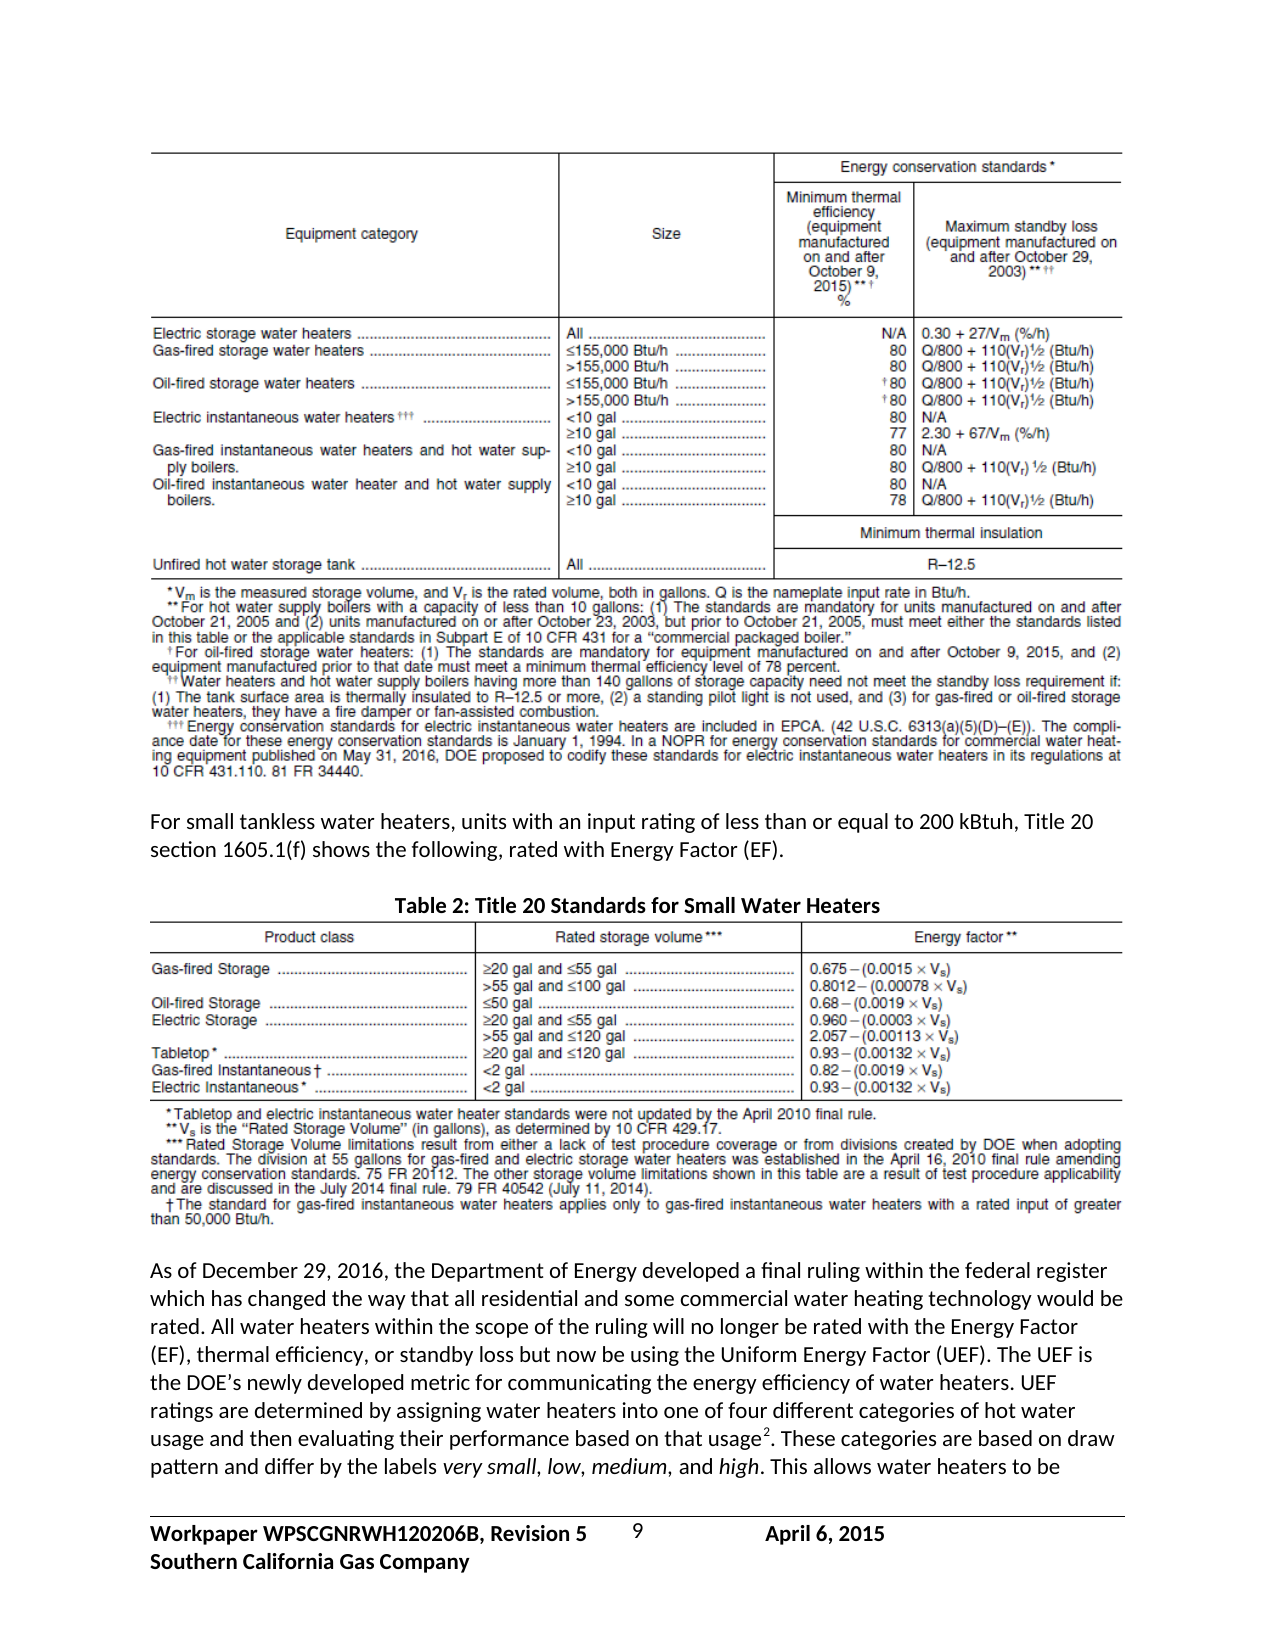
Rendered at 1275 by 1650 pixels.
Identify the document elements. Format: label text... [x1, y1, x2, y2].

text Table 2: Title 20 Standards for Small Water Heaters [150, 891, 1125, 919]
picture [150, 150, 1125, 779]
picture [150, 919, 1125, 1228]
text For small tankless water heaters, units with an input rating of less than or equal to 200 kBtuh, Title 20 section 1605.1(f) shows the following, rated with Energy Factor (EF). [150, 807, 1125, 863]
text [150, 1256, 1125, 1480]
